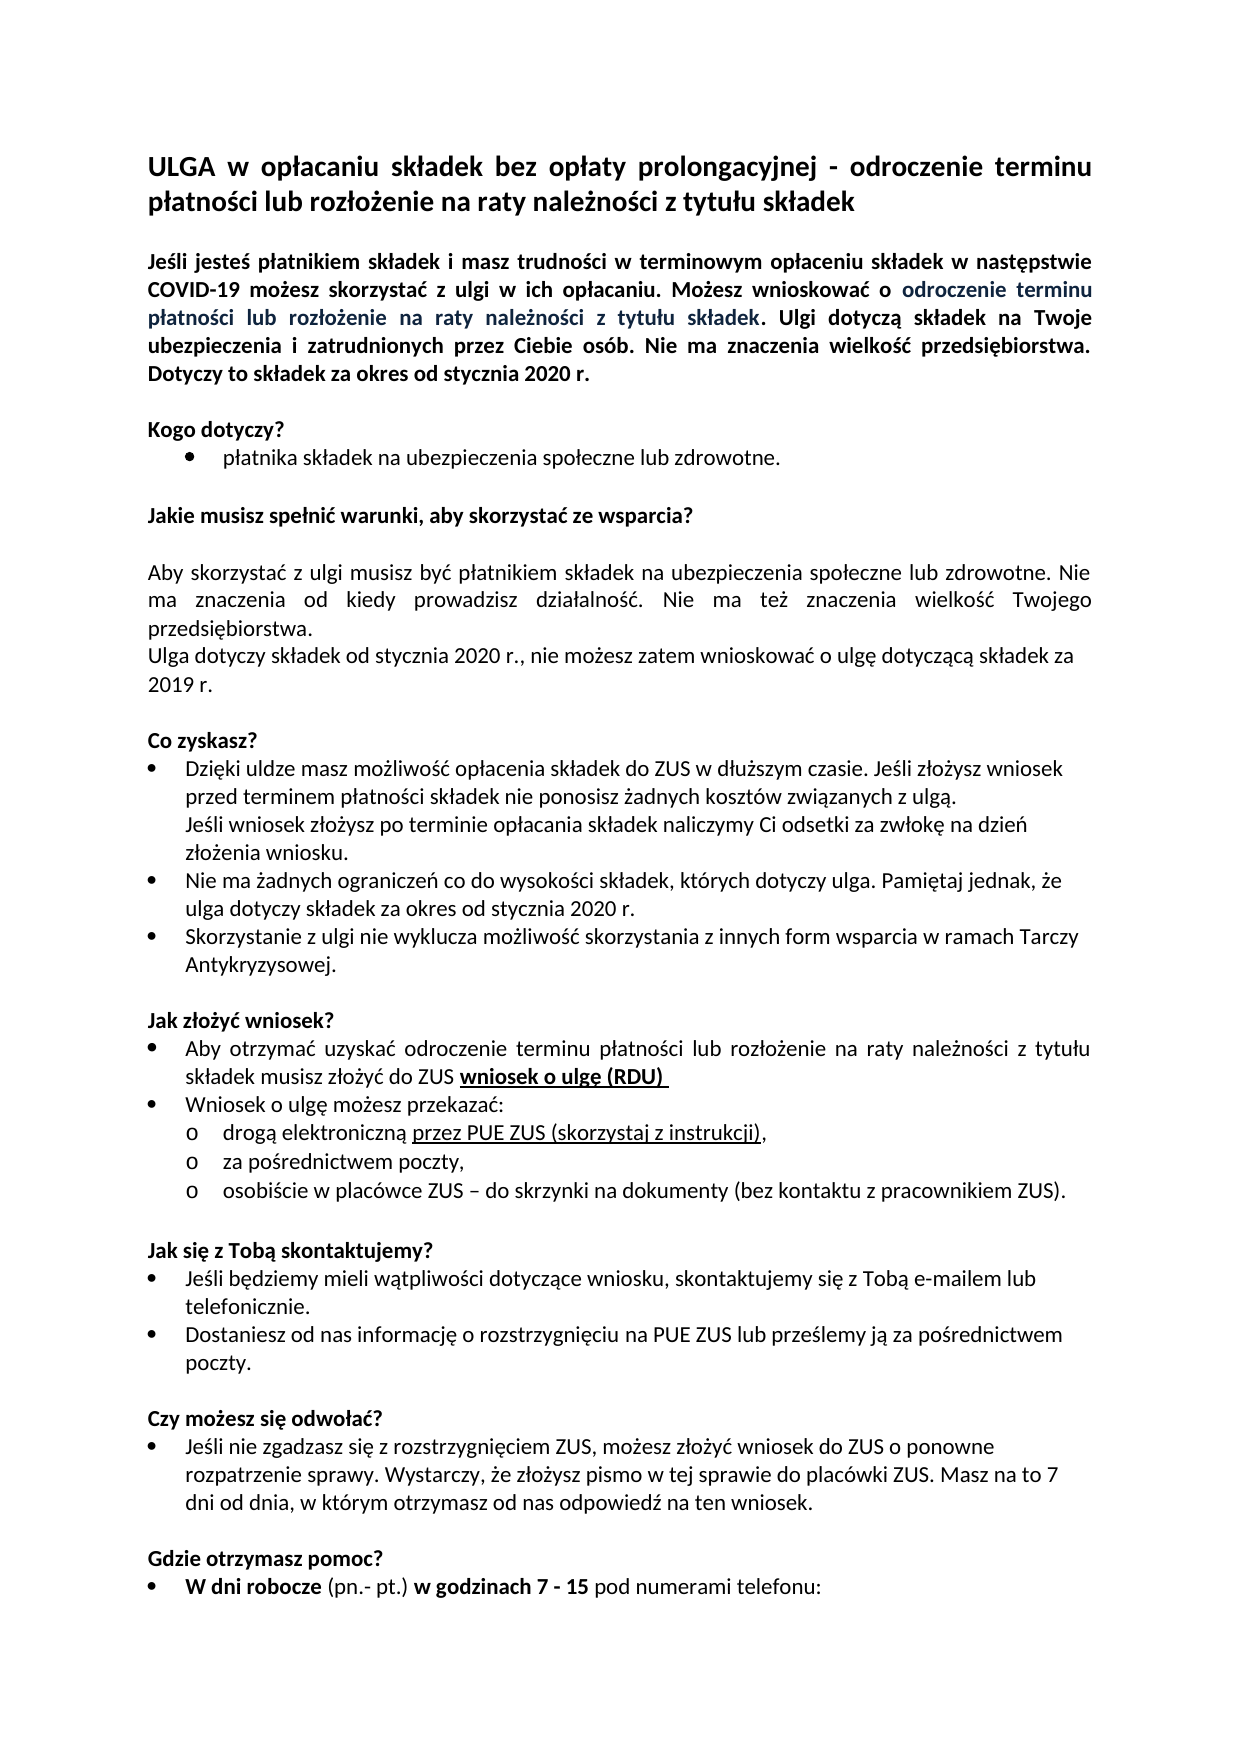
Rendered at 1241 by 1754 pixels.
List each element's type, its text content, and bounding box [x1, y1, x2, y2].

text Jak się z Tobą skontaktujemy? [148, 1236, 1093, 1264]
text Jeśli jesteś płatnikiem składek i masz trudności w terminowym opłaceniu składek w następstwie COVID-19 możesz skorzystać z ulgi w ich opłacaniu. Możesz wnioskować o odroczenie terminu płatności lub rozłożenie na raty należności z tytułu składek. Ulgi dotyczą składek na Twoje ubezpieczenia i zatrudnionych przez Ciebie osób. Nie ma znaczenia wielkość przedsiębiorstwa. Dotyczy to składek za okres od stycznia 2020 r. [148, 247, 1093, 387]
text Czy możesz się odwołać? [148, 1404, 1093, 1432]
list Aby otrzymać uzyskać odroczenie terminu płatności lub rozłożenie na raty należności z tytułu składek musisz złożyć do ZUS wniosek o ulgę (RDU) [148, 1034, 1093, 1090]
text Kogo dotyczy? [148, 415, 1093, 443]
text Jak złożyć wniosek? [148, 1006, 1093, 1034]
list Wniosek o ulgę możesz przekazać: [148, 1090, 1093, 1118]
text Gdzie otrzymasz pomoc? [148, 1544, 1093, 1572]
text Ulga dotyczy składek od stycznia 2020 r., nie możesz zatem wnioskować o ulgę dotyczącą składek za 2019 r. [148, 642, 1093, 698]
list Dostaniesz od nas informację o rozstrzygnięciu na PUE ZUS lub prześlemy ją za pośrednictwem poczty. [148, 1320, 1093, 1376]
list osobiście w placówce ZUS – do skrzynki na dokumenty (bez kontaktu z pracownikiem ZUS). [185, 1176, 1093, 1206]
list za pośrednictwem poczty, [185, 1147, 1093, 1176]
list Dzięki uldze masz możliwość opłacenia składek do ZUS w dłuższym czasie. Jeśli złożysz wniosek przed terminem płatności składek nie ponosisz żadnych kosztów związanych z ulgą. [148, 754, 1093, 810]
list Jeśli nie zgadzasz się z rozstrzygnięciem ZUS, możesz złożyć wniosek do ZUS o ponowne rozpatrzenie sprawy. Wystarczy, że złożysz pismo w tej sprawie do placówki ZUS. Masz na to 7 dni od dnia, w którym otrzymasz od nas odpowiedź na ten wniosek. [148, 1432, 1093, 1516]
text Jakie musisz spełnić warunki, aby skorzystać ze wsparcia? [148, 502, 1093, 529]
list W dni robocze (pn.- pt.) w godzinach 7 - 15 pod numerami telefonu: [148, 1572, 1093, 1600]
list płatnika składek na ubezpieczenia społeczne lub zdrowotne. [185, 443, 1093, 471]
list Skorzystanie z ulgi nie wyklucza możliwość skorzystania z innych form wsparcia w ramach Tarczy Antykryzysowej. [148, 922, 1093, 978]
text Aby skorzystać z ulgi musisz być płatnikiem składek na ubezpieczenia społeczne lub zdrowotne. Nie ma znaczenia od kiedy prowadzisz działalność. Nie ma też znaczenia wielkość Twojego przedsiębiorstwa. [148, 558, 1093, 642]
list Jeśli będziemy mieli wątpliwości dotyczące wniosku, skontaktujemy się z Tobą e-mailem lub telefonicznie. [148, 1264, 1093, 1320]
list Jeśli wniosek złożysz po terminie opłacania składek naliczymy Ci odsetki za zwłokę na dzień złożenia wniosku. [185, 810, 1093, 866]
list drogą elektroniczną przez PUE ZUS (skorzystaj z instrukcji), [185, 1118, 1093, 1147]
text Co zyskasz? [148, 726, 1093, 754]
list Nie ma żadnych ograniczeń co do wysokości składek, których dotyczy ulga. Pamiętaj jednak, że ulga dotyczy składek za okres od stycznia 2020 r. [148, 866, 1093, 922]
text ULGA w opłacaniu składek bez opłaty prolongacyjnej - odroczenie terminu płatności lub rozłożenie na raty należności z tytułu składek [148, 148, 1093, 219]
